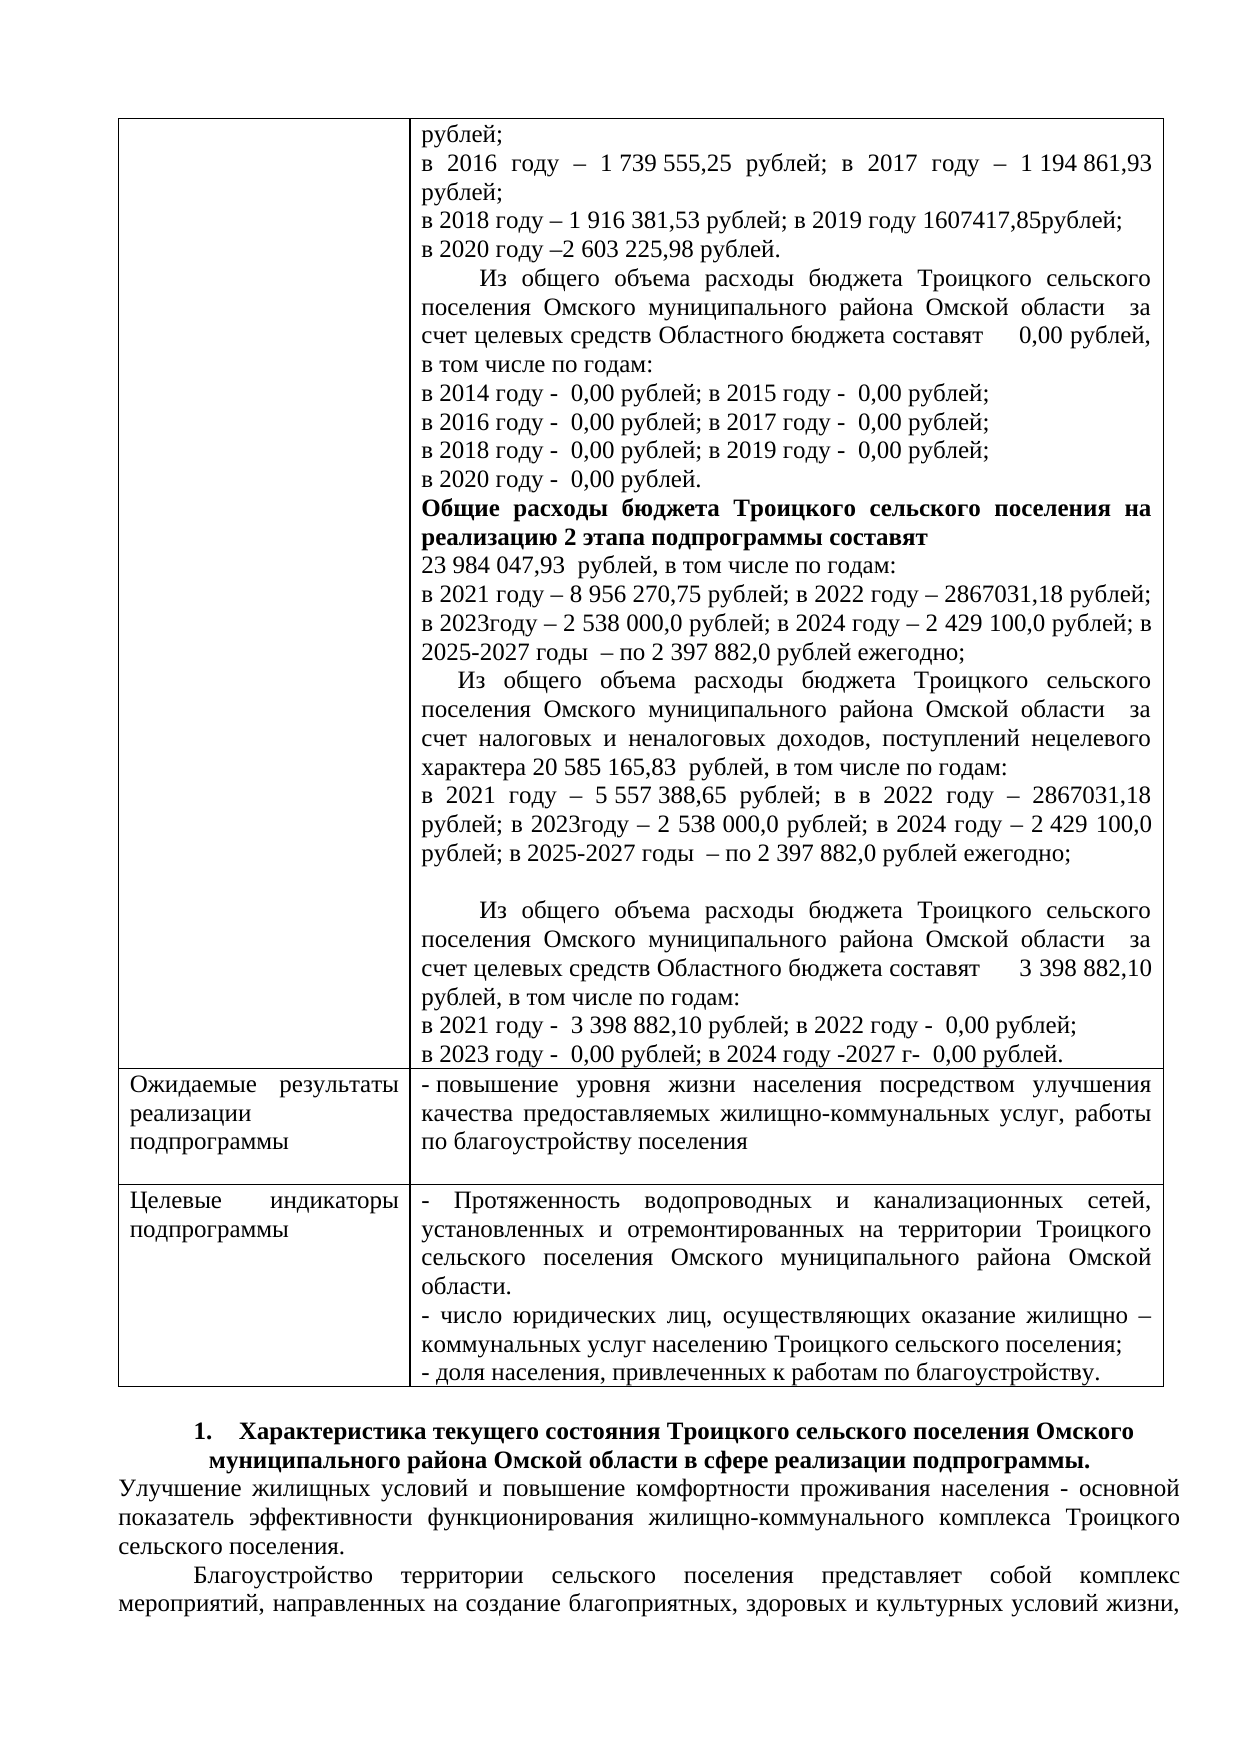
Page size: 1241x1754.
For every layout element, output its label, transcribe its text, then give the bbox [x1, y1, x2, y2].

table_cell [119, 119, 409, 1068]
list Характеристика текущего состояния Троицкого сельского поселения Омского муниципального района Омской области в сфере реализации подпрограммы. [118, 1416, 1181, 1473]
table_cell Целевые индикаторы подпрограммы [119, 1185, 409, 1386]
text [118, 1560, 1181, 1617]
table_cell Ожидаемые результаты реализации подпрограммы [119, 1069, 409, 1184]
text Улучшение жилищных условий и повышение комфортности проживания населения - основной показатель эффективности функционирования жилищно-коммунального комплекса Троицкого сельского поселения. [118, 1473, 1181, 1560]
table_cell - повышение уровня жизни населения посредством улучшения качества предоставляемых жилищно-коммунальных услуг, работы по благоустройству поселения [411, 1069, 1163, 1184]
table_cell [411, 119, 1163, 1068]
table_cell - Протяженность водопроводных и канализационных сетей, установленных и отремонтированных на территории Троицкого сельского поселения Омского муниципального района Омской области. - число юридических лиц, осуществляющих оказание жилищно – коммунальных услуг населению Троицкого сельского поселения; - доля населения, привлеченных к работам по благоустройству. [411, 1185, 1163, 1386]
